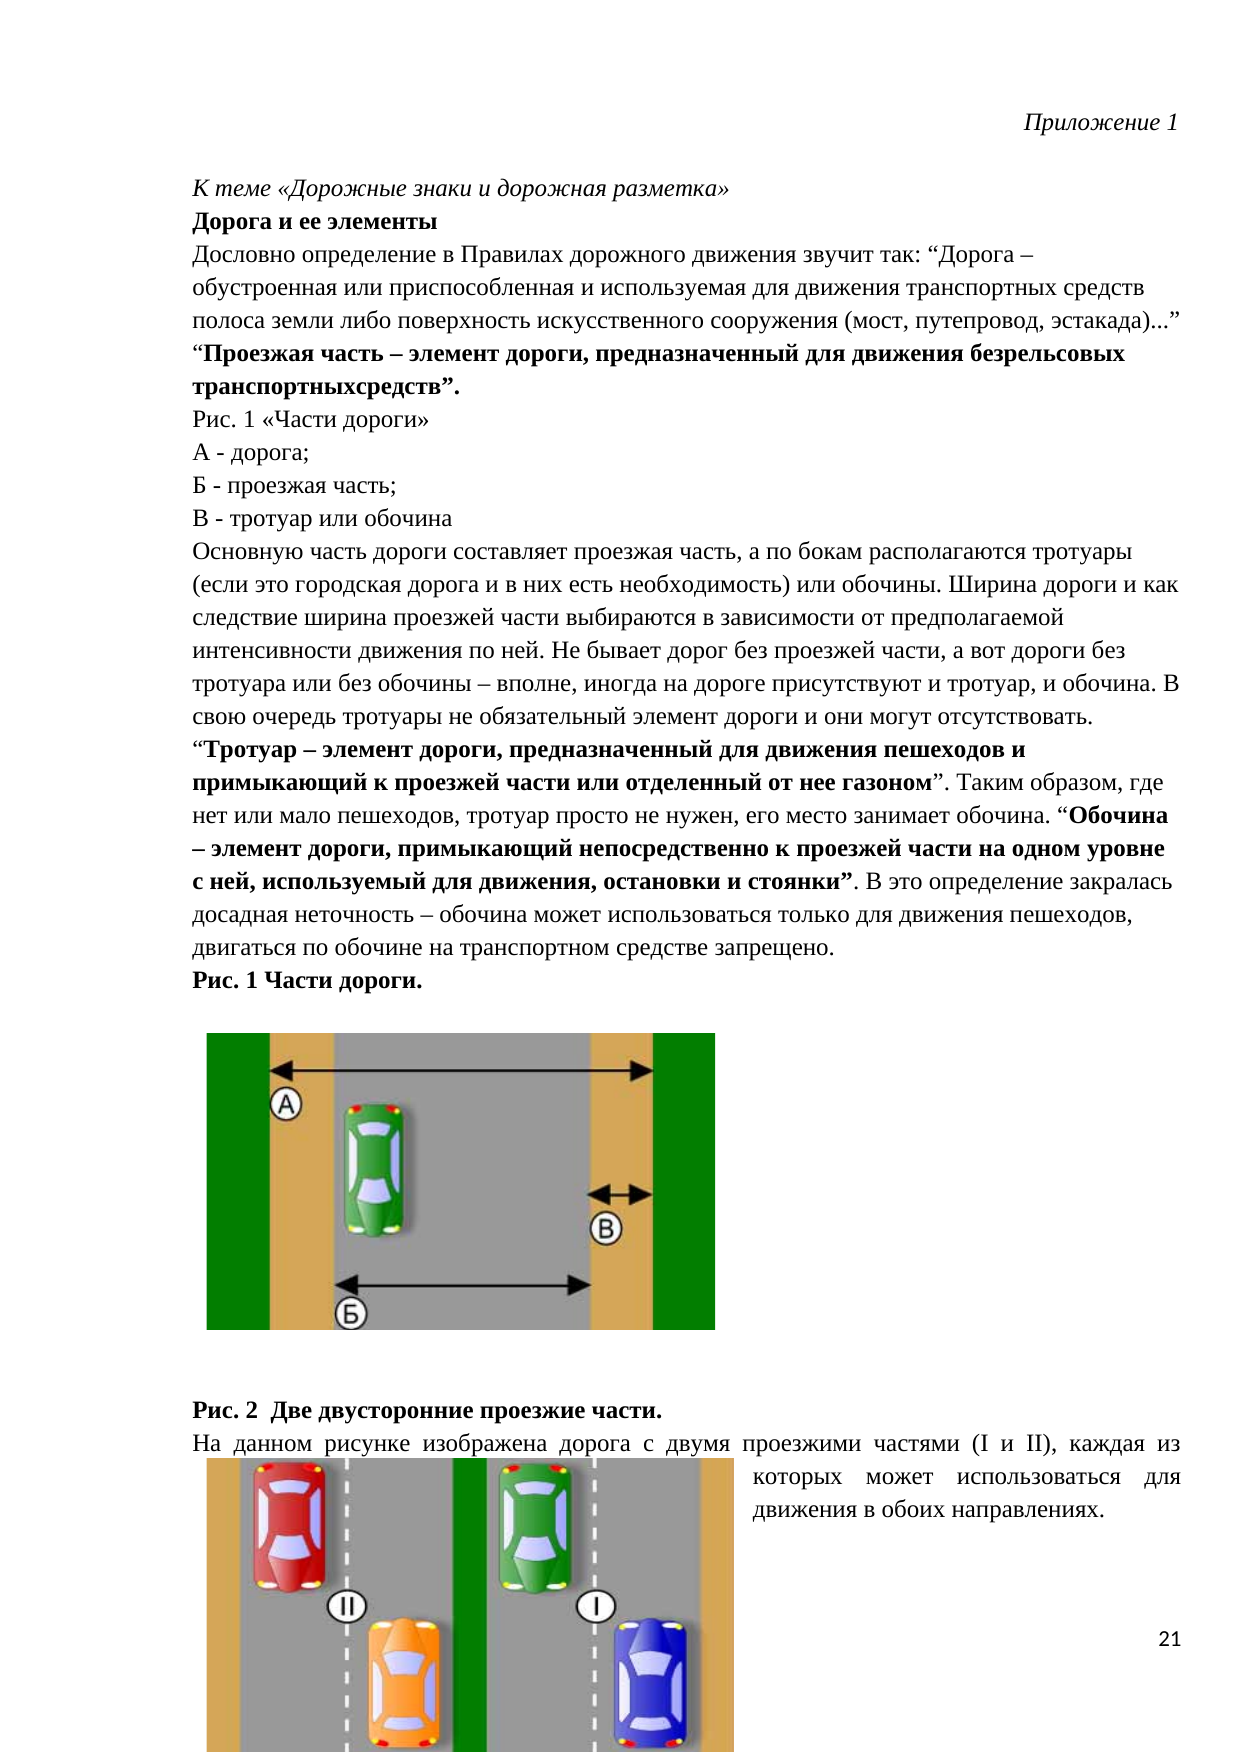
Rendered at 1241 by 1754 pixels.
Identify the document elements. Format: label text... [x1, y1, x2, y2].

text Приложение 1 [192, 107, 1181, 136]
text “Тротуар – элемент дороги, предназначенный для движения пешеходов и примыкающий к проезжей части или отделенный от нее газоном”. Таким образом, где нет или мало пешеходов, тротуар просто не нужен, его место занимает обочина. “Обочина – элемент дороги, примыкающий непосредственно к проезжей части на одном уровне с ней, используемый для движения, остановки и стоянки”. В это определение закралась досадная неточность – обочина может использоваться только для движения пешеходов, двигаться по обочине на транспортном средстве запрещено. [192, 734, 1181, 961]
picture [206, 1033, 716, 1330]
text Рис. 1 «Части дороги» [192, 404, 1181, 433]
text Б - проезжая часть; [192, 470, 1181, 499]
text “Проезжая часть – элемент дороги, предназначенный для движения безрельсовых транспортныхсредств”. [192, 338, 1181, 400]
text Рис. 2 Две двусторонние проезжие части. [192, 1395, 1181, 1423]
text Дорога и ее элементы [192, 206, 1181, 235]
text К теме «Дорожные знаки и дорожная разметка» [192, 173, 1181, 202]
picture [206, 1458, 734, 1752]
text Дословно определение в Правилах дорожного движения звучит так: “Дорога – обустроенная или приспособленная и используемая для движения транспортных средств полоса земли либо поверхность искусственного сооружения (мост, путепровод, эстакада)...” [192, 239, 1181, 334]
text А - дорога; [192, 437, 1181, 466]
text Рис. 1 Части дороги. [192, 965, 1181, 994]
text На данном рисунке изображена дорога с двумя проезжими частями (I и II), каждая из которых может использоваться для движения в обоих направлениях. [192, 1428, 1181, 1522]
text Основную часть дороги составляет проезжая часть, а по бокам располагаются тротуары (если это городская дорога и в них есть необходимость) или обочины. Ширина дороги и как следствие ширина проезжей части выбираются в зависимости от предполагаемой интенсивности движения по ней. Не бывает дорог без проезжей части, а вот дороги без тротуара или без обочины – вполне, иногда на дороге присутствуют и тротуар, и обочина. В свою очередь тротуары не обязательный элемент дороги и они могут отсутствовать. [192, 536, 1181, 730]
text В - тротуар или обочина [192, 503, 1181, 532]
